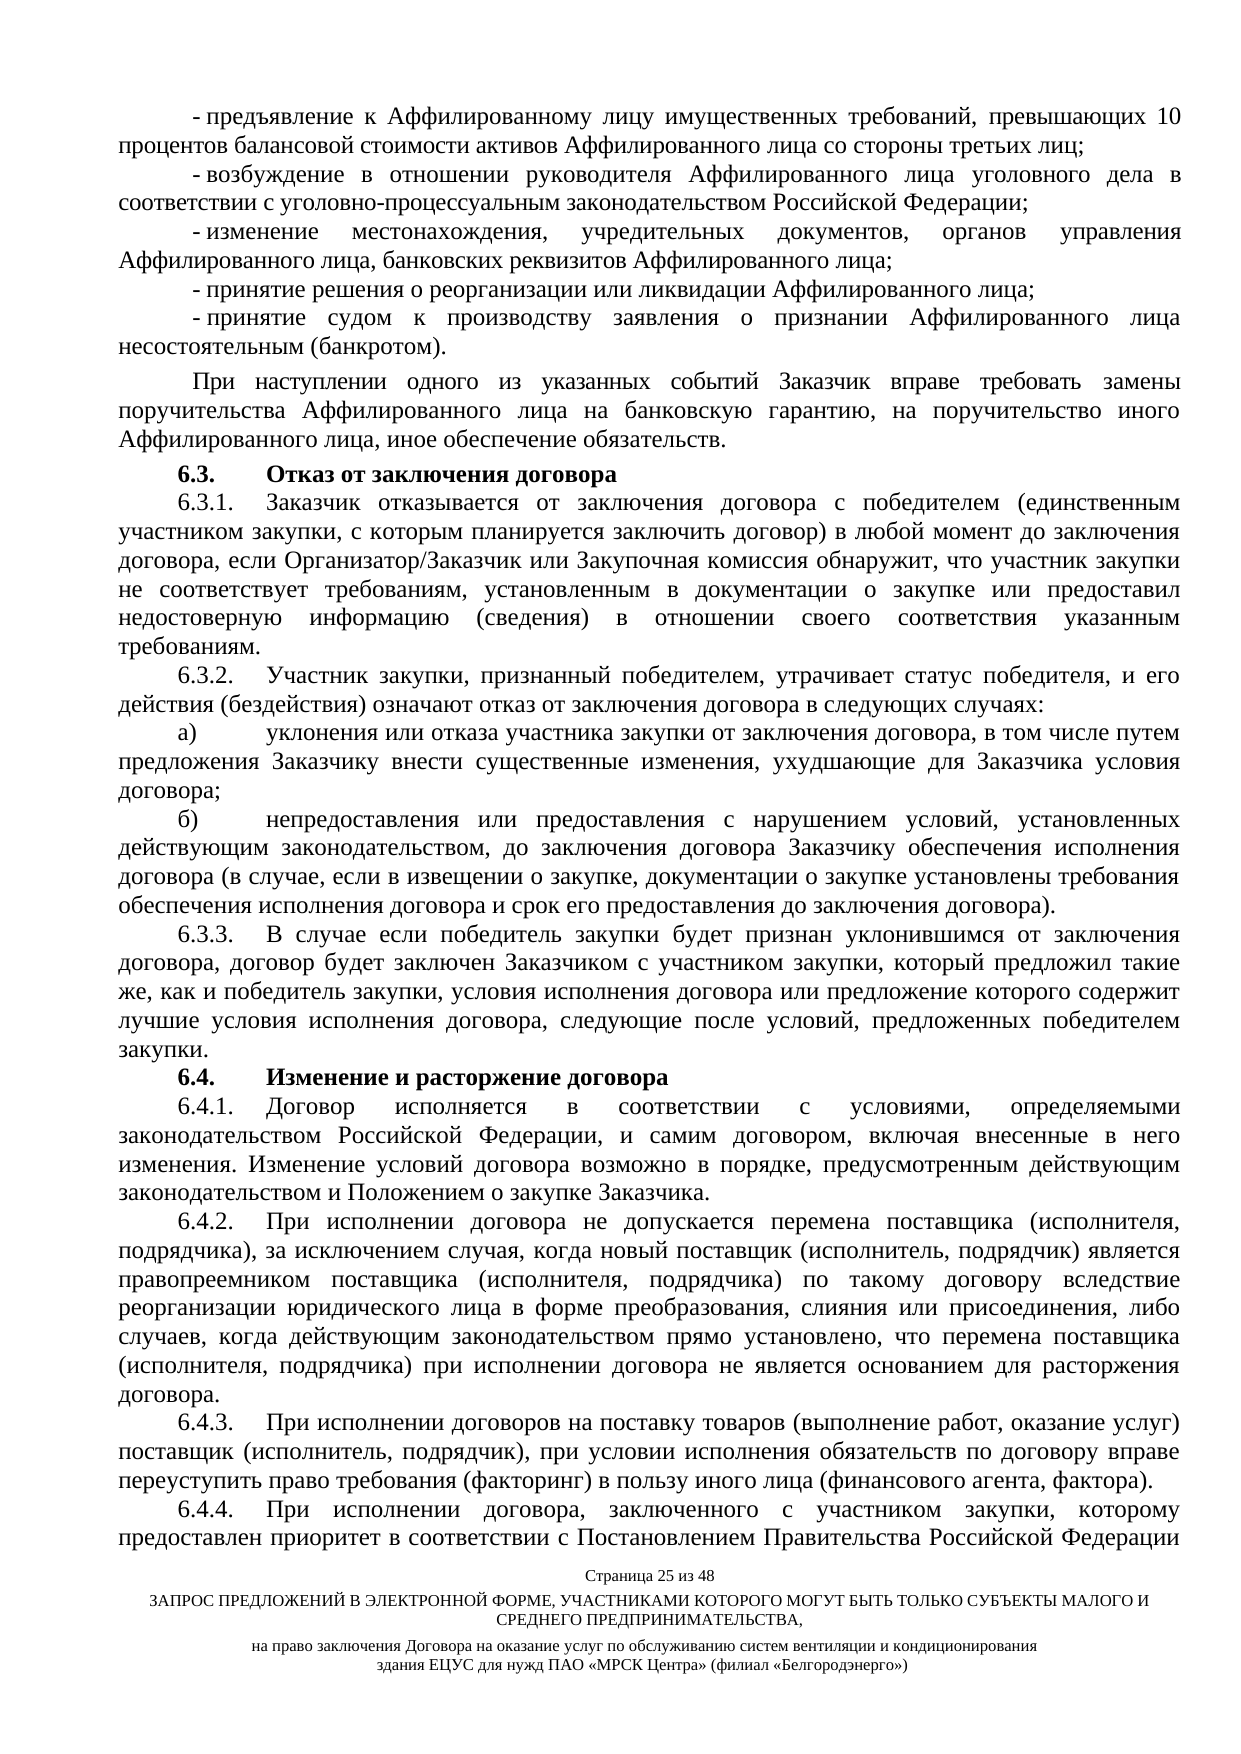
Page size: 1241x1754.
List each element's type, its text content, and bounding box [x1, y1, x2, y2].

subtitle Изменение и расторжение договора [118, 1062, 1181, 1091]
subtitle В случае если победитель закупки будет признан уклонившимся от заключения договора, договор будет заключен Заказчиком с участником закупки, который предложил такие же, как и победитель закупки, условия исполнения договора или предложение которого содержит лучшие условия исполнения договора, следующие после условий, предложенных победителем закупки. [118, 919, 1181, 1062]
subtitle Договор исполняется в соответствии с условиями, определяемыми законодательством Российской Федерации, и самим договором, включая внесенные в него изменения. Изменение условий договора возможно в порядке, предусмотренным действующим законодательством и Положением о закупке Заказчика. [118, 1091, 1181, 1206]
list возбуждение в отношении руководителя Аффилированного лица уголовного дела в соответствии с уголовно-процессуальным законодательством Российской Федерации; [118, 159, 1181, 216]
list предъявление к Аффилированному лицу имущественных требований, превышающих 10 процентов балансовой стоимости активов Аффилированного лица со стороны третьих лиц; [118, 101, 1181, 159]
list изменение местонахождения, учредительных документов, органов управления Аффилированного лица, банковских реквизитов Аффилированного лица; [118, 216, 1181, 274]
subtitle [118, 1494, 1181, 1551]
list принятие решения о реорганизации или ликвидации Аффилированного лица; [118, 274, 1181, 302]
subtitle При исполнении договоров на поставку товаров (выполнение работ, оказание услуг) поставщик (исполнитель, подрядчик), при условии исполнения обязательств по договору вправе переуступить право требования (факторинг) в пользу иного лица (финансового агента, фактора). [118, 1407, 1181, 1494]
subtitle Участник закупки, признанный победителем, утрачивает статус победителя, и его действия (бездействия) означают отказ от заключения договора в следующих случаях: [118, 660, 1181, 717]
text При наступлении одного из указанных событий Заказчик вправе требовать замены поручительства Аффилированного лица на банковскую гарантию, на поручительство иного Аффилированного лица, иное обеспечение обязательств. [118, 366, 1181, 452]
subtitle Отказ от заключения договора [118, 459, 1181, 487]
list уклонения или отказа участника закупки от заключения договора, в том числе путем предложения Заказчику внести существенные изменения, ухудшающие для Заказчика условия договора; [118, 717, 1181, 804]
text - принятие судом к производству заявления о признании Аффилированного лица несостоятельным (банкротом). [118, 302, 1181, 360]
subtitle При исполнении договора не допускается перемена поставщика (исполнителя, подрядчика), за исключением случая, когда новый поставщик (исполнитель, подрядчик) является правопреемником поставщика (исполнителя, подрядчика) по такому договору вследствие реорганизации юридического лица в форме преобразования, слияния или присоединения, либо случаев, когда действующим законодательством прямо установлено, что перемена поставщика (исполнителя, подрядчика) при исполнении договора не является основанием для расторжения договора. [118, 1206, 1181, 1407]
subtitle Заказчик отказывается от заключения договора с победителем (единственным участником закупки, с которым планируется заключить договор) в любой момент до заключения договора, если Организатор/Заказчик или Закупочная комиссия обнаружит, что участник закупки не соответствует требованиям, установленным в документации о закупке или предоставил недостоверную информацию (сведения) в отношении своего соответствия указанным требованиям. [118, 487, 1181, 660]
list непредоставления или предоставления с нарушением условий, установленных действующим законодательством, до заключения договора Заказчику обеспечения исполнения договора (в случае, если в извещении о закупке, документации о закупке установлены требования обеспечения исполнения договора и срок его предоставления до заключения договора). [118, 804, 1181, 919]
